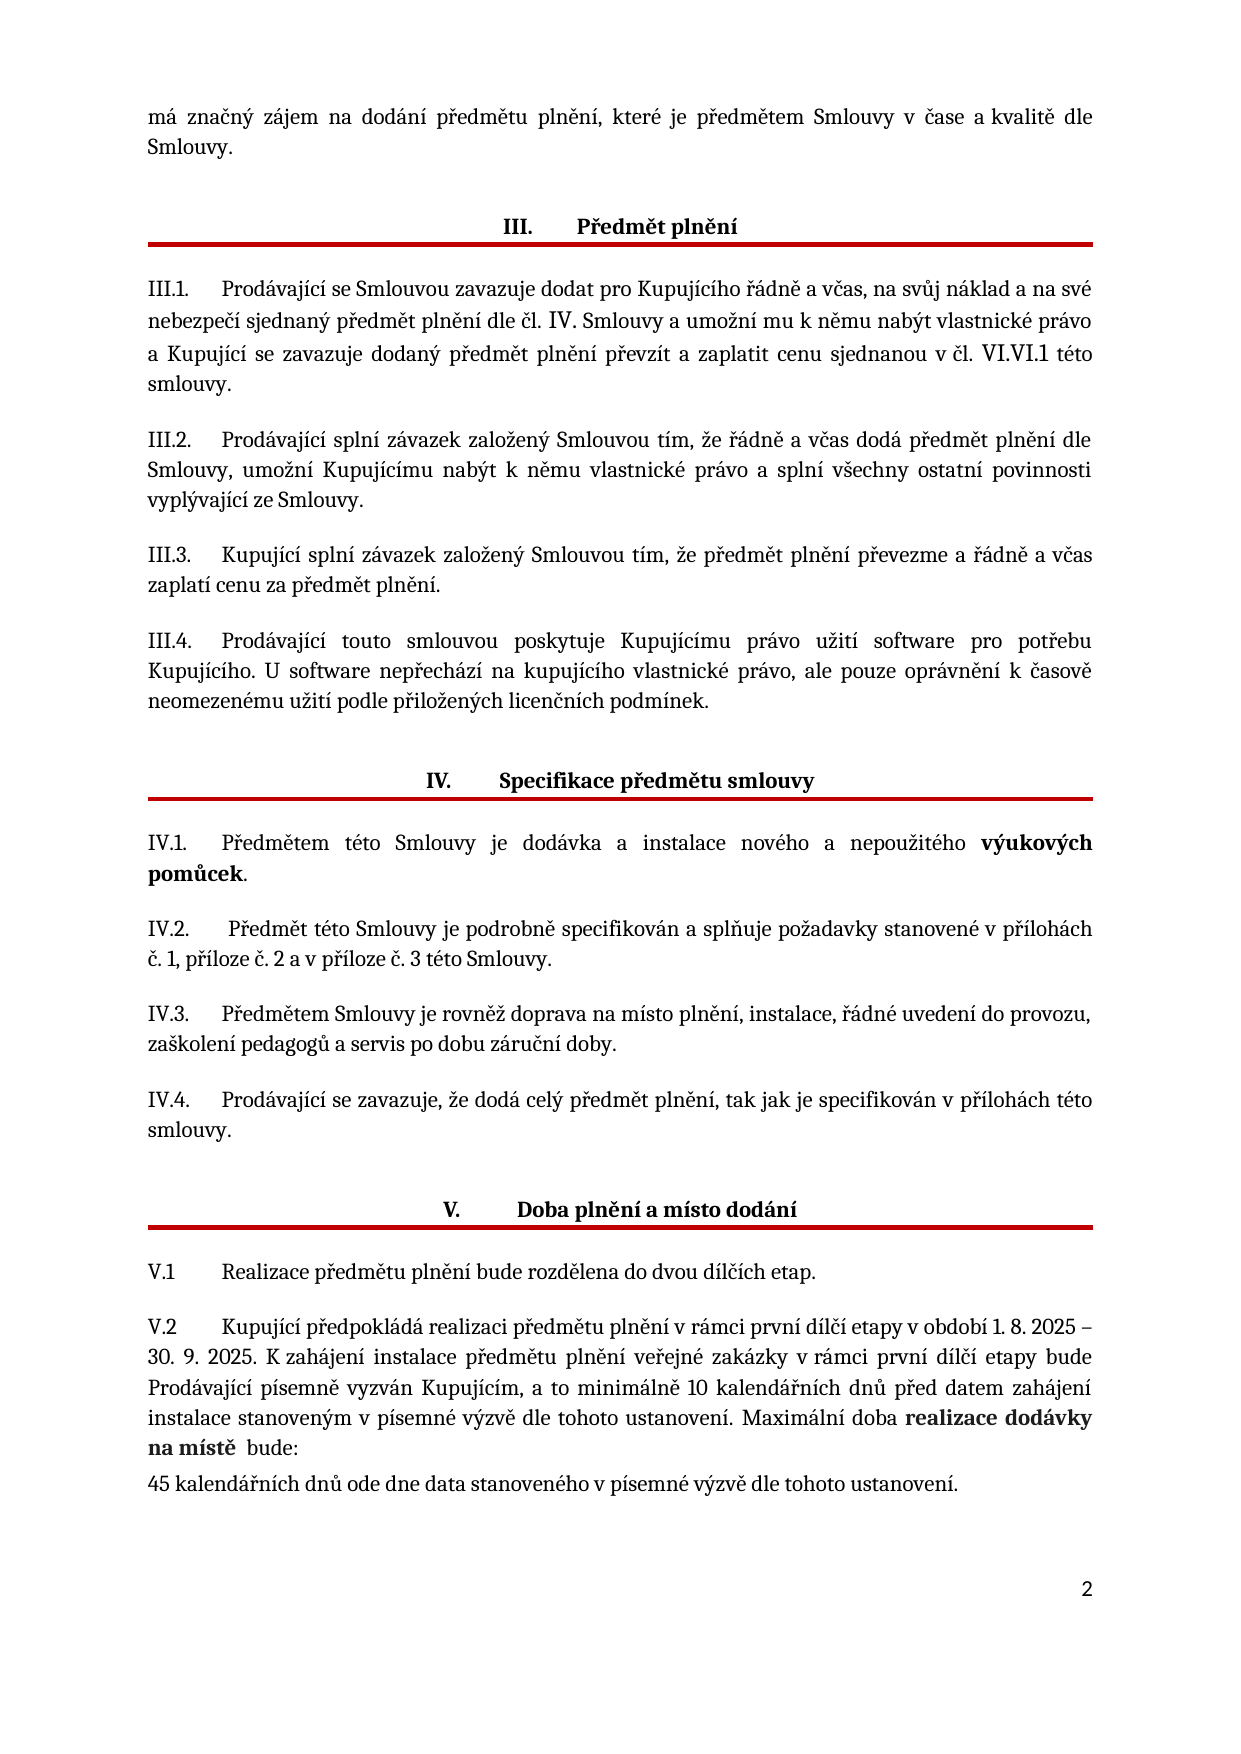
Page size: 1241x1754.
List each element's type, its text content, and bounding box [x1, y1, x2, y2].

subtitle Předmětem Smlouvy je rovněž doprava na místo plnění, instalace, řádné uvedení do provozu, zaškolení pedagogů a servis po dobu záruční doby. [148, 1001, 1093, 1057]
subtitle Předmět této Smlouvy je podrobně specifikován a splňuje požadavky stanovené v přílohách č. 1, příloze č. 2 a v příloze č. 3 této Smlouvy. [148, 916, 1093, 972]
subtitle Doba plnění a místo dodání [148, 1197, 1093, 1225]
subtitle V.2 Kupující předpokládá realizaci předmětu plnění v rámci první dílčí etapy v období 1. 8. 2025 – 30. 9. 2025. K zahájení instalace předmětu plnění veřejné zakázky v rámci první dílčí etapy bude Prodávající písemně vyzván Kupujícím, a to minimálně 10 kalendářních dnů před datem zahájení instalace stanoveným v písemné výzvě dle tohoto ustanovení. Maximální doba realizace dodávky na místě bude: [148, 1314, 1093, 1461]
text 45 kalendářních dnů ode dne data stanoveného v písemné výzvě dle tohoto ustanovení. [148, 1471, 1093, 1498]
subtitle Prodávající se zavazuje, že dodá celý předmět plnění, tak jak je specifikován v přílohách této smlouvy. [148, 1086, 1093, 1143]
subtitle Specifikace předmětu smlouvy [148, 768, 1093, 797]
subtitle Kupující splní závazek založený Smlouvou tím, že předmět plnění převezme a řádně a včas zaplatí cenu za předmět plnění. [148, 542, 1093, 599]
subtitle Předmět plnění [148, 214, 1093, 242]
subtitle Prodávající splní závazek založený Smlouvou tím, že řádně a včas dodá předmět plnění dle Smlouvy, umožní Kupujícímu nabýt k němu vlastnické právo a splní všechny ostatní povinnosti vyplývající ze Smlouvy. [148, 426, 1093, 513]
subtitle V.1 Realizace předmětu plnění bude rozdělena do dvou dílčích etap. [148, 1259, 1093, 1285]
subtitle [148, 103, 1093, 160]
subtitle Předmětem této Smlouvy je dodávka a instalace nového a nepoužitého výukových pomůcek. [148, 830, 1093, 887]
subtitle Prodávající se Smlouvou zavazuje dodat pro Kupujícího řádně a včas, na svůj náklad a na své nebezpečí sjednaný předmět plnění dle čl. IV. Smlouvy a umožní mu k němu nabýt vlastnické právo a Kupující se zavazuje dodaný předmět plnění převzít a zaplatit cenu sjednanou v čl. VI.1 této smlouvy. [148, 276, 1093, 398]
subtitle Prodávající touto smlouvou poskytuje Kupujícímu právo užití software pro potřebu Kupujícího. U software nepřechází na kupujícího vlastnické právo, ale pouze oprávnění k časově neomezenému užití podle přiložených licenčních podmínek. [148, 627, 1093, 714]
